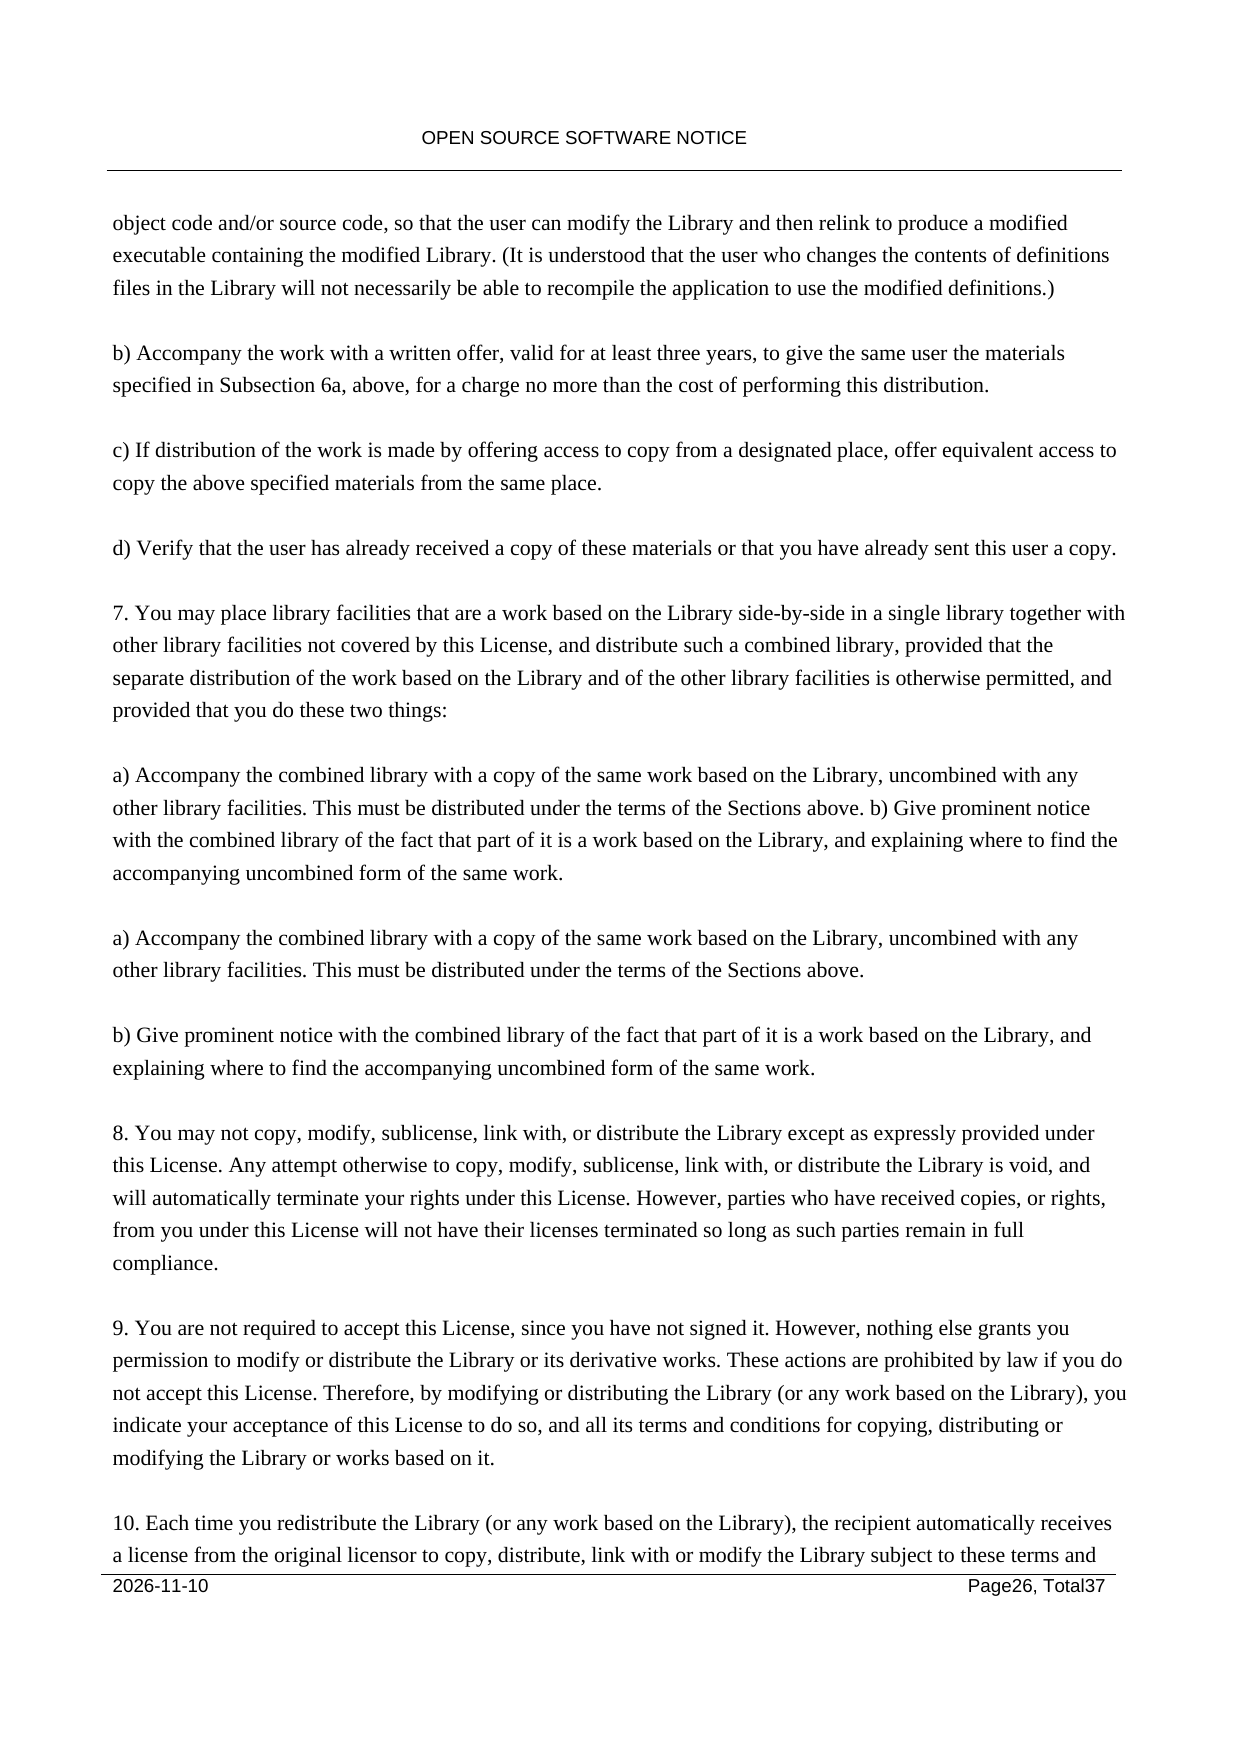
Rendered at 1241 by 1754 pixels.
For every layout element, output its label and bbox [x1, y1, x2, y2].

text [112, 206, 1128, 1571]
